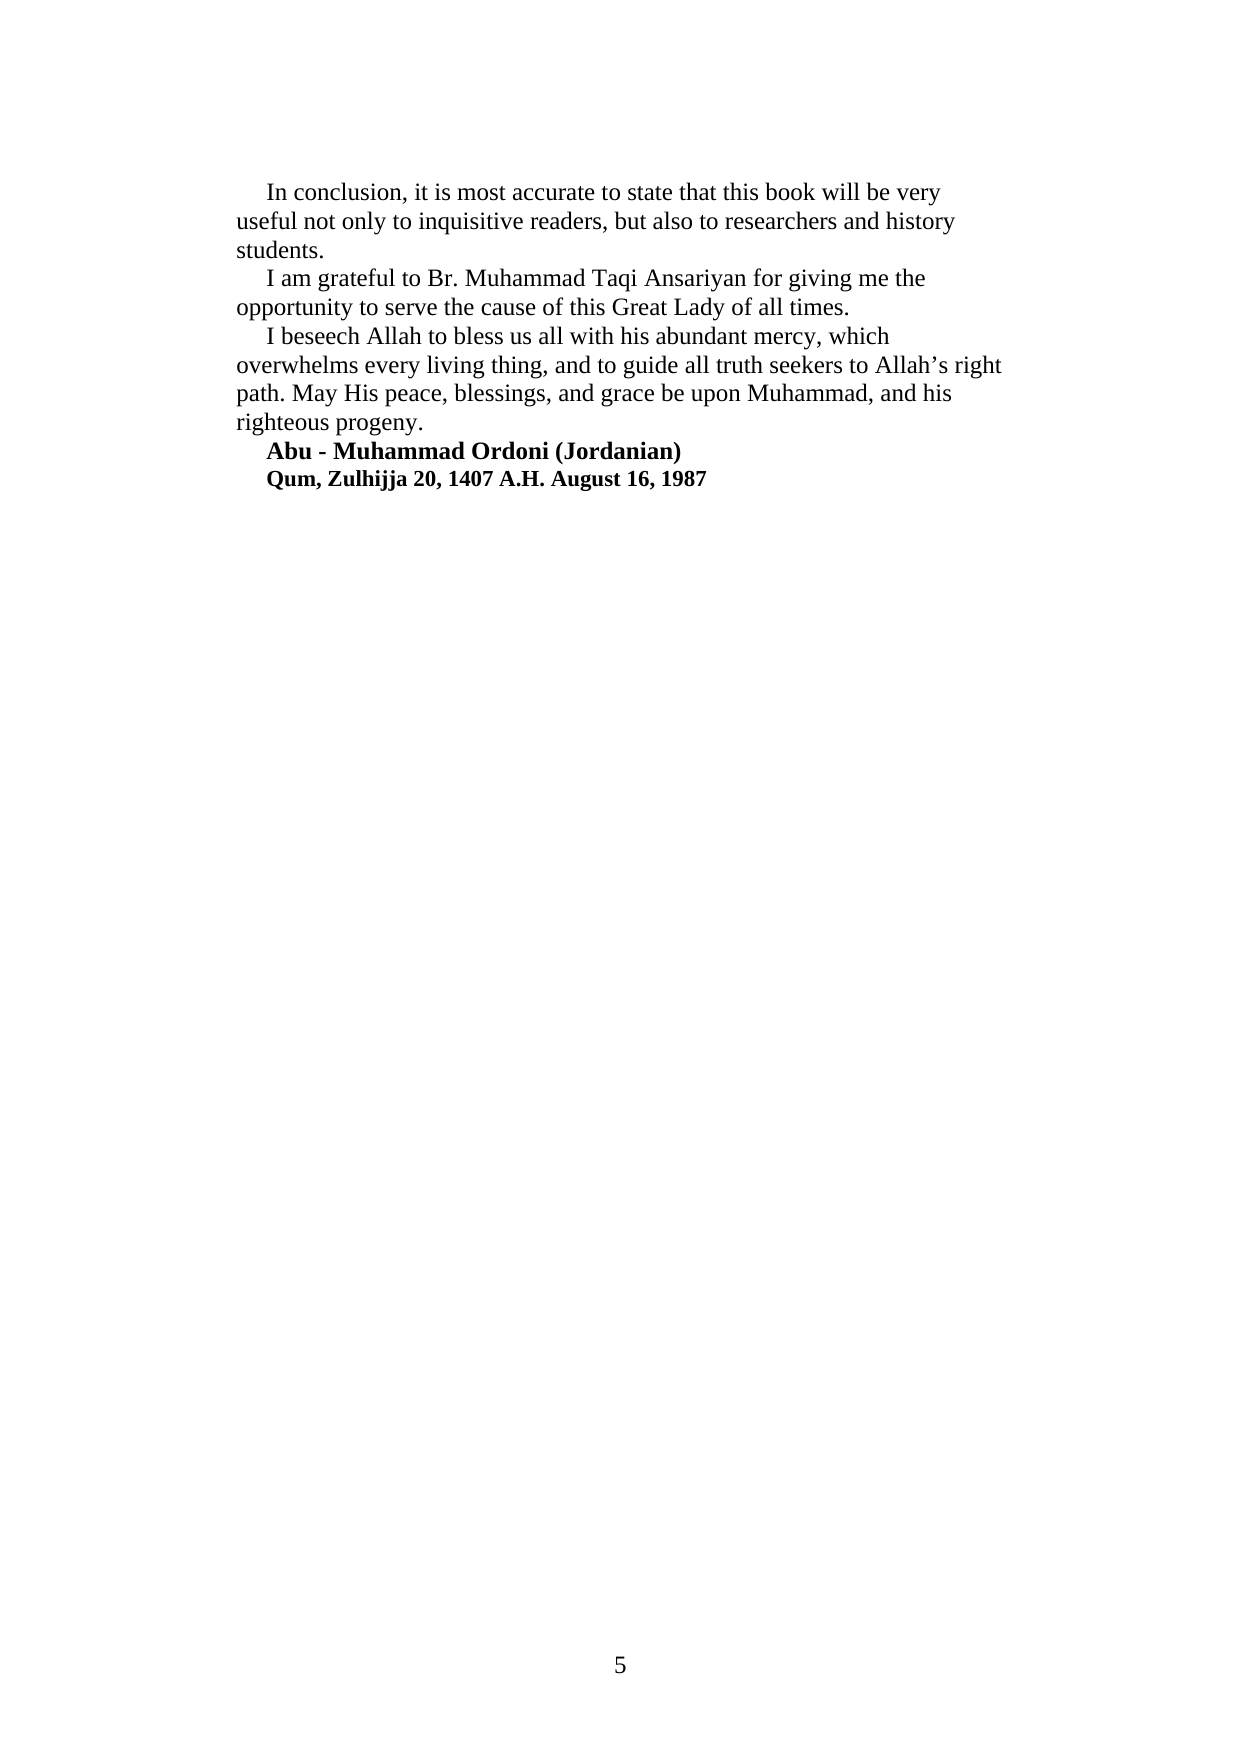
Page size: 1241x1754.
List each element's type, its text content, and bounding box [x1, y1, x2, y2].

text In conclusion, it is most accurate to state that this book will be very useful not only to inquisitive readers, but also to researchers and history students. [236, 177, 1004, 263]
text Qum, Zulhijja 20, 1407 A.H. August 16, 1987 [236, 465, 1004, 491]
text Abu - Muhammad Ordoni (Jordanian) [236, 436, 1004, 465]
text I am grateful to Br. Muhammad Taqi Ansariyan for giving me the opportunity to serve the cause of this Great Lady of all times. [236, 263, 1004, 321]
text I beseech Allah to bless us all with his abundant mercy, which overwhelms every living thing, and to guide all truth seekers to Allah’s right path. May His peace, blessings, and grace be upon Muhammad, and his righteous progeny. [236, 321, 1004, 436]
